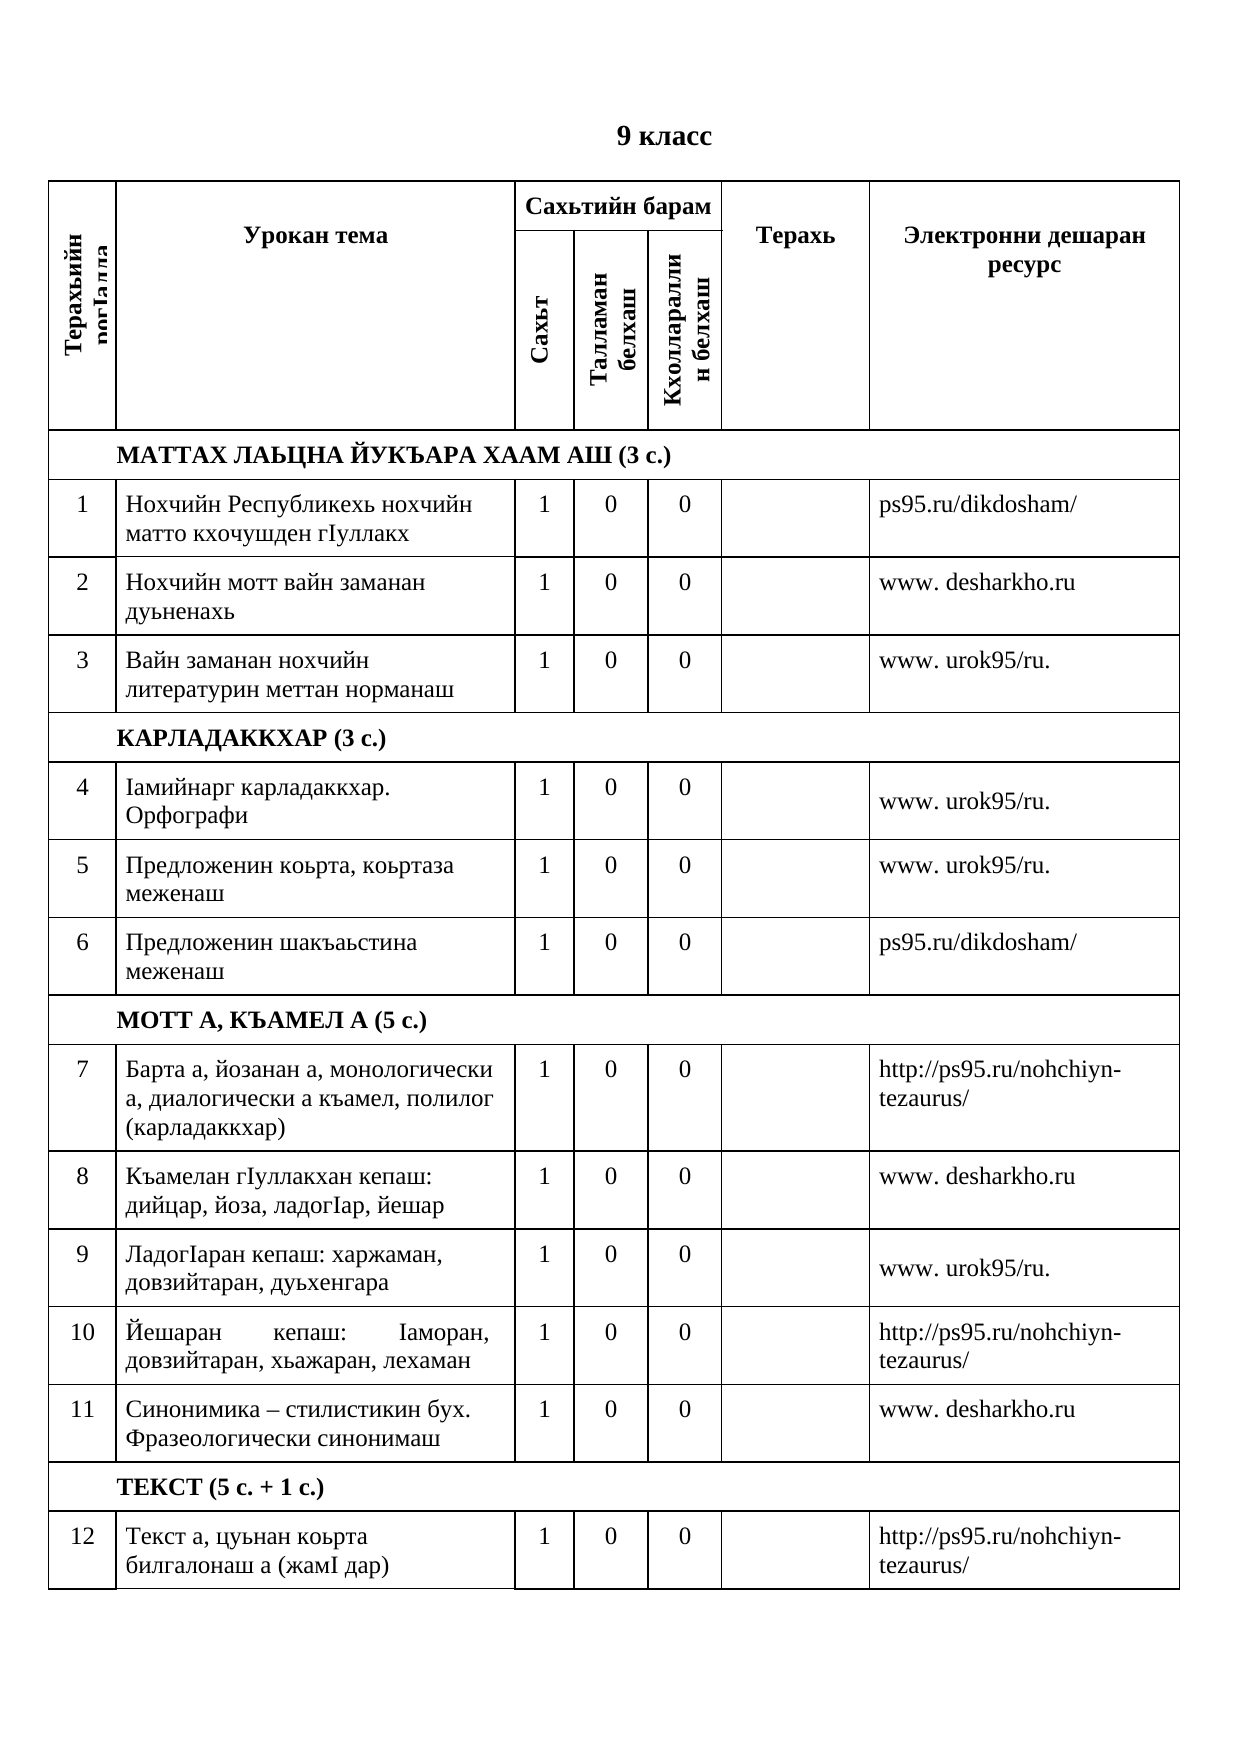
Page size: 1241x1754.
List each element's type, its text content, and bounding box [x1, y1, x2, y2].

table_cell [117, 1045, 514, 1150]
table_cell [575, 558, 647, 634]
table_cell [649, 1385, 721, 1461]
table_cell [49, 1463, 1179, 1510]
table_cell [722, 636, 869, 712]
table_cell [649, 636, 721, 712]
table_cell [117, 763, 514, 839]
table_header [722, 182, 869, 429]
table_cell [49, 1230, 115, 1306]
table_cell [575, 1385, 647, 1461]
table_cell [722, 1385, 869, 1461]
text 9 класс [177, 118, 1152, 152]
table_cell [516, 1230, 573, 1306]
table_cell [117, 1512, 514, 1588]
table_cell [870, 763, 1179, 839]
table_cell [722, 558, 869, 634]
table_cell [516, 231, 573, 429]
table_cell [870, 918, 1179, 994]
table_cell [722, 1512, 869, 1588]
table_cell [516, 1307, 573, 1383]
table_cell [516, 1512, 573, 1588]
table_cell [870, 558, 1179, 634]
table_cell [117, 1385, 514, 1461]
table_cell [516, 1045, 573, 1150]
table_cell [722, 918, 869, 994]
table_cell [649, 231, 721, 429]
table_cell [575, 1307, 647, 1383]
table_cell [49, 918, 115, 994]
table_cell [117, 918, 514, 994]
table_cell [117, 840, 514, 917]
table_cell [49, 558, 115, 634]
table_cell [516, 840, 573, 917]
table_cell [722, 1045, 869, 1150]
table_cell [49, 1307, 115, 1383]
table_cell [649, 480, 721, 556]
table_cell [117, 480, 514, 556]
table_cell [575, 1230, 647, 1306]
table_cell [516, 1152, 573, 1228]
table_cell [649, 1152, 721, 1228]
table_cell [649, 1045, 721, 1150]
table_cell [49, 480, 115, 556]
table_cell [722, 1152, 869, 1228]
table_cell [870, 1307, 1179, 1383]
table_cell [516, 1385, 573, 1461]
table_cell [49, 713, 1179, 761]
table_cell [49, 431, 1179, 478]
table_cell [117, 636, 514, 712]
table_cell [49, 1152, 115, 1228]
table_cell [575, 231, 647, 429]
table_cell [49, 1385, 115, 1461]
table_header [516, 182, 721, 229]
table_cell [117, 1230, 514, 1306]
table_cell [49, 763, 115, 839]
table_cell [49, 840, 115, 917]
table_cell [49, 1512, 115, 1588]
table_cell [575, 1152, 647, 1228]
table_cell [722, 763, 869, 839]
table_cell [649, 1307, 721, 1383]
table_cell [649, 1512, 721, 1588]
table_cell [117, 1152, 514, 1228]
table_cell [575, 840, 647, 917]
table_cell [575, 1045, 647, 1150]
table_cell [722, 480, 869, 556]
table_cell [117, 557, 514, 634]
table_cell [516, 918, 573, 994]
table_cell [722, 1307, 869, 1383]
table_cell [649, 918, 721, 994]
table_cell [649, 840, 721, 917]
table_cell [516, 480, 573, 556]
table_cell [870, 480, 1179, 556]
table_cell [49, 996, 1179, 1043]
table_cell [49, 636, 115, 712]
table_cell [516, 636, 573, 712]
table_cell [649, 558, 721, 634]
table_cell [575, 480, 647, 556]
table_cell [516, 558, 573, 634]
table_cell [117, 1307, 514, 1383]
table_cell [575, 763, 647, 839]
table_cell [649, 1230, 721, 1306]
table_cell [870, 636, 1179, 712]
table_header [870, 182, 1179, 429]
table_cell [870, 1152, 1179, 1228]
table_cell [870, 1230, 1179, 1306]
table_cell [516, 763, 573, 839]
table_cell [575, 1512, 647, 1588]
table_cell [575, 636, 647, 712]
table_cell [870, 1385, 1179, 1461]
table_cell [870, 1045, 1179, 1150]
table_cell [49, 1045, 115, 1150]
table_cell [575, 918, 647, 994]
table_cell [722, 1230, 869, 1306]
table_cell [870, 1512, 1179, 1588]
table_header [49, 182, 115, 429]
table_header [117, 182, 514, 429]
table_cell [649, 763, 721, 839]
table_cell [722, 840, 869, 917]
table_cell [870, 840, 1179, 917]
